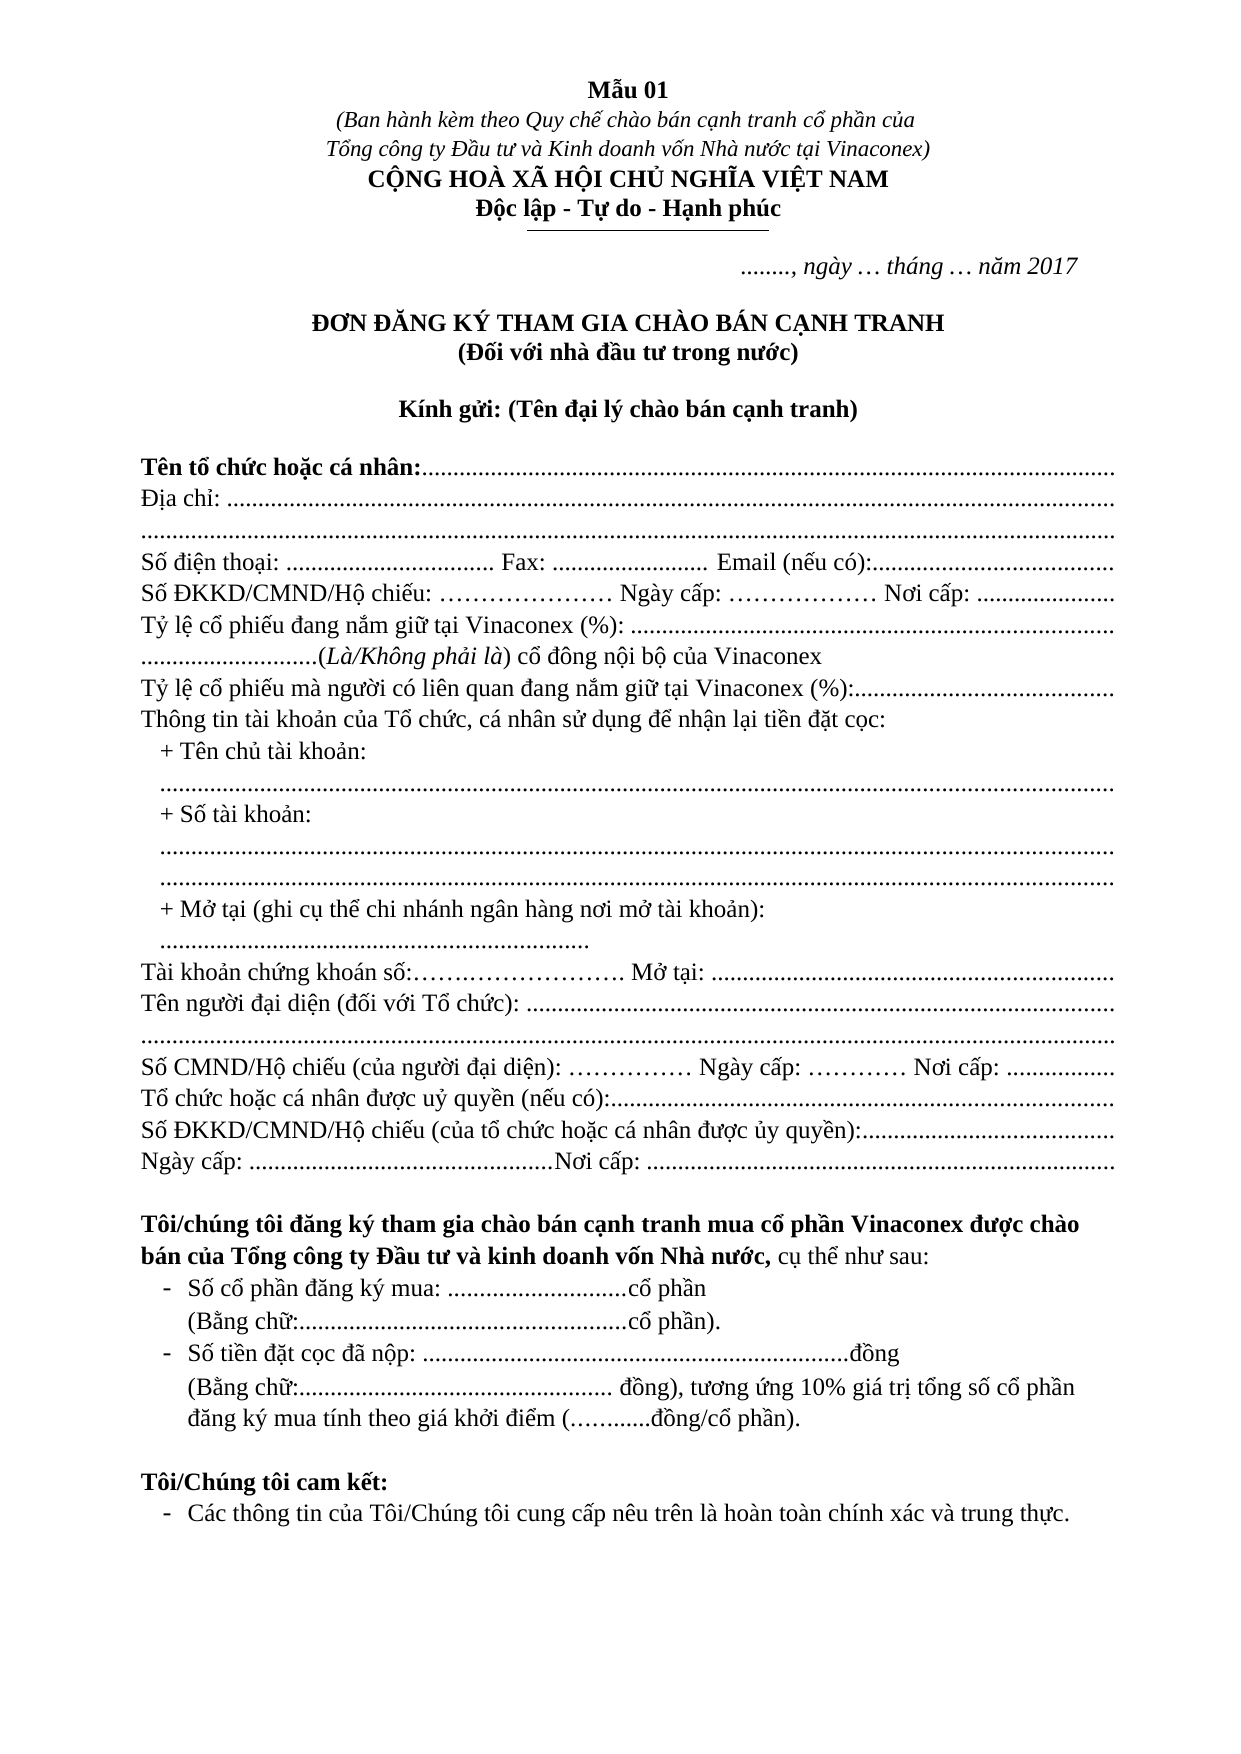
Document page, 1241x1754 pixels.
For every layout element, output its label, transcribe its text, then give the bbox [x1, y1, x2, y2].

text + Mở tại (ghi cụ thể chi nhánh ngân hàng nơi mở tài khoản): [159, 894, 1116, 954]
text ........, ngày … tháng … năm 2017 [141, 251, 1116, 279]
text Tỷ lệ cổ phiếu đang nắm giữ tại Vinaconex (%): [141, 610, 1116, 638]
text (Bằng chữ: cổ phần). [187, 1306, 1116, 1335]
text (Ban hành kèm theo Quy chế chào bán cạnh tranh cổ phần của Tổng công ty Đầu tư và Kinh doanh vốn Nhà nước tại Vinaconex) [141, 107, 1116, 162]
text + Tên chủ tài khoản: [159, 736, 1116, 796]
text ĐƠN ĐĂNG KÝ THAM GIA CHÀO BÁN CẠNH TRANH [141, 308, 1116, 337]
text Tài khoản chứng khoán số:…….………………. Mở tại: [141, 957, 1116, 986]
text Thông tin tài khoản của Tổ chức, cá nhân sử dụng để nhận lại tiền đặt cọc: [141, 704, 1116, 733]
text Tên tổ chức hoặc cá nhân: [141, 452, 1116, 481]
text Kính gửi: (Tên đại lý chào bán cạnh tranh) [141, 394, 1116, 423]
text Số điện thoại: Fax: ......................... Email (nếu có): [141, 547, 1116, 575]
text (Đối với nhà đầu tư trong nước) [141, 337, 1116, 366]
text Mẫu 01 [141, 75, 1116, 104]
text Địa chỉ: [141, 483, 1116, 544]
text Tôi/chúng tôi đăng ký tham gia chào bán cạnh tranh mua cổ phần Vinaconex được chào bán của Tổng công ty Đầu tư và kinh doanh vốn Nhà nước, cụ thể như sau: [141, 1209, 1116, 1270]
text Tỷ lệ cổ phiếu mà người có liên quan đang nắm giữ tại Vinaconex (%): [141, 673, 1116, 702]
text Tên người đại diện (đối với Tổ chức): [141, 988, 1116, 1049]
text Tổ chức hoặc cá nhân được uỷ quyền (nếu có): [141, 1083, 1116, 1112]
text Số ĐKKD/CMND/Hộ chiếu (của tổ chức hoặc cá nhân được ủy quyền): [141, 1115, 1116, 1143]
text Ngày cấp: Nơi cấp: [141, 1146, 1116, 1175]
text Số ĐKKD/CMND/Hộ chiếu: ………………… Ngày cấp: ……………… Nơi cấp: [141, 578, 1116, 607]
text CỘNG HOÀ XÃ HỘI CHỦ NGHĨA VIỆT NAM Độc lập - Tự do - Hạnh phúc [141, 164, 1116, 251]
text + Số tài khoản: [159, 799, 1116, 891]
text Tôi/Chúng tôi cam kết: [141, 1467, 1116, 1495]
text (Là/Không phải là) cổ đông nội bộ của Vinaconex [141, 641, 1116, 670]
text (Bằng chữ: đồng), tương ứng 10% giá trị tổng số cổ phần đăng ký mua tính theo giá khởi điểm ( ......đồng/cổ phần). [187, 1372, 1116, 1432]
list Các thông tin của Tôi/Chúng tôi cung cấp nêu trên là hoàn toàn chính xác và trung thực. [159, 1498, 1116, 1529]
list Số tiền đặt cọc đã nộp: đồng [159, 1338, 1116, 1369]
list Số cổ phần đăng ký mua: cổ phần [159, 1273, 1116, 1303]
text Số CMND/Hộ chiếu (của người đại diện): …………… Ngày cấp: ………… Nơi cấp: [141, 1052, 1116, 1080]
